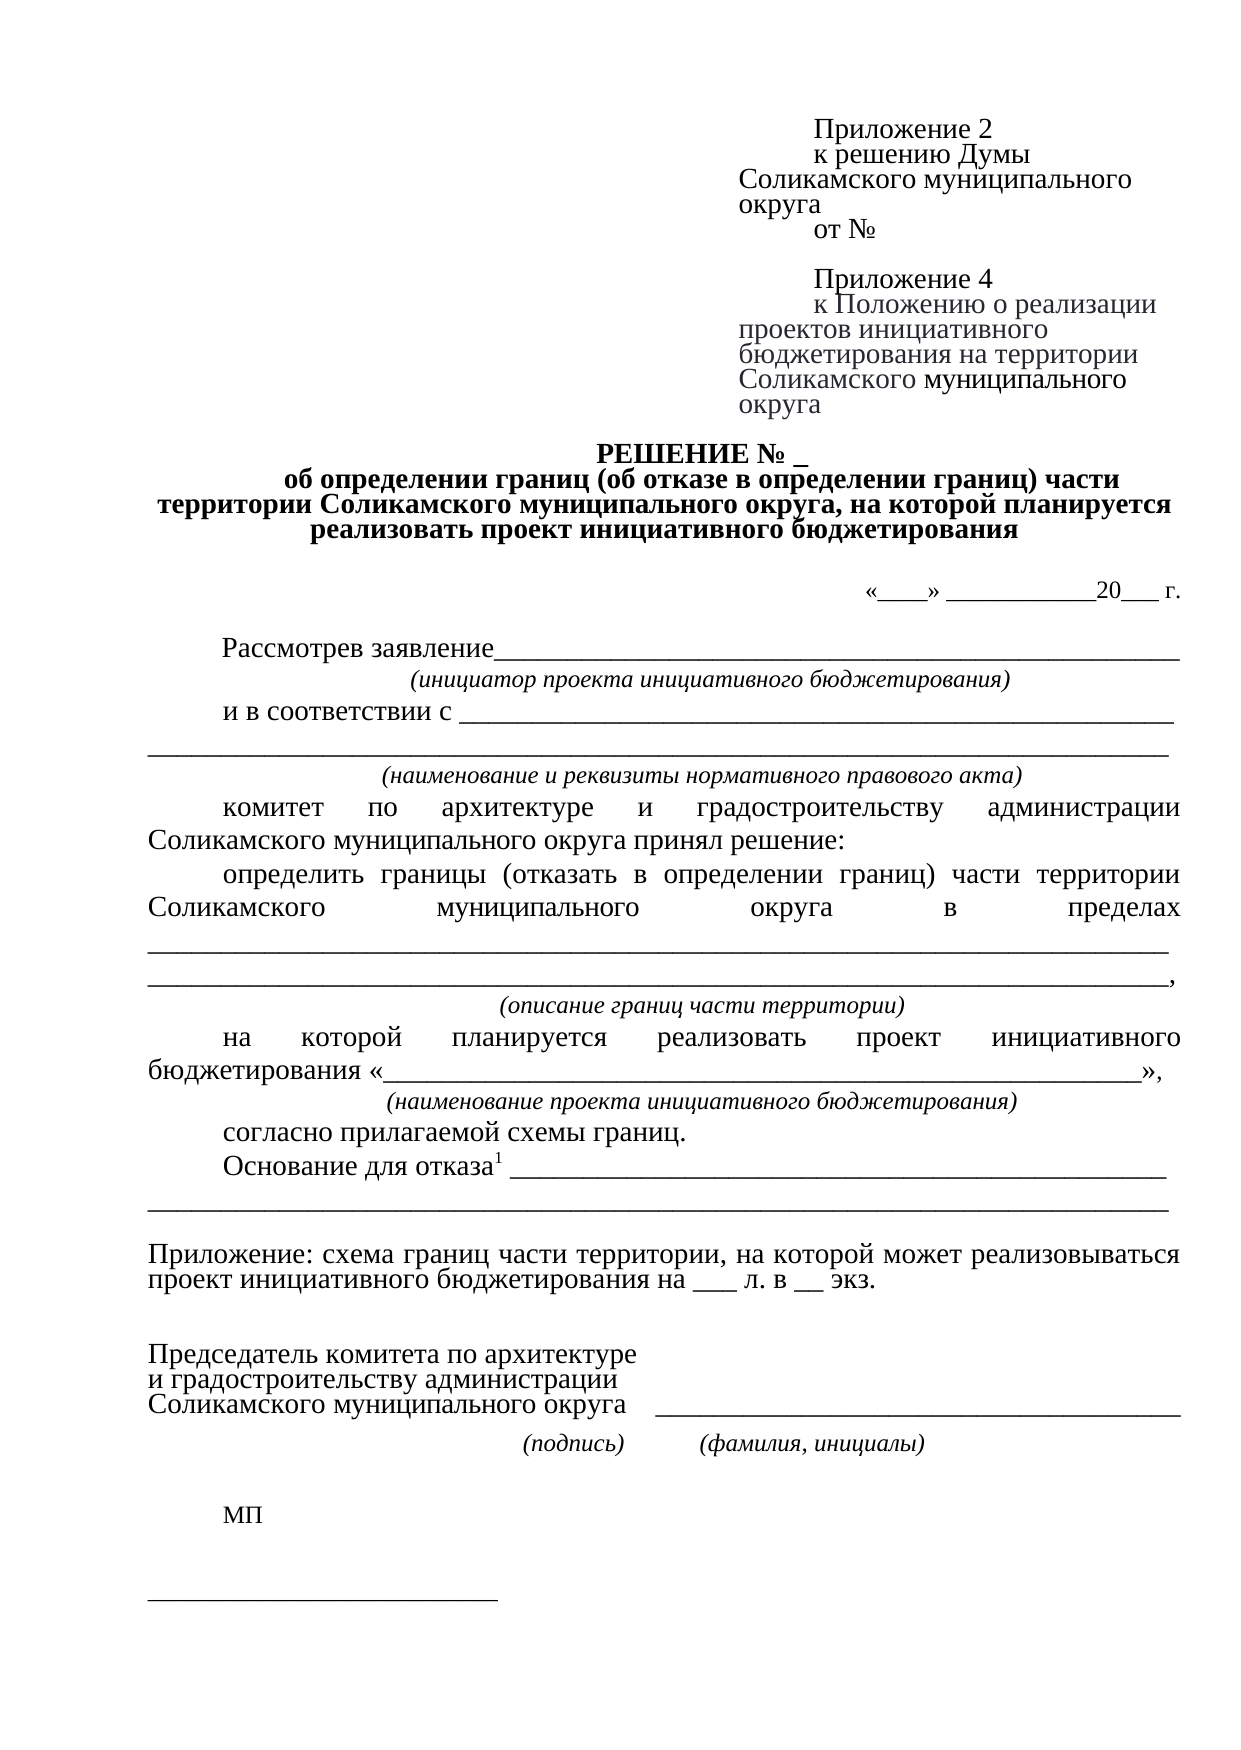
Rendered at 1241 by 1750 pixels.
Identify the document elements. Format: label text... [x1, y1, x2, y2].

text ______________________________________________________________________ [148, 726, 1181, 760]
text Председатель комитета по архитектуре [148, 1344, 1181, 1369]
text Основание для отказа1 _____________________________________________ [148, 1148, 1181, 1182]
text к решению Думы Соликамского муниципального округа [738, 143, 1181, 218]
text об определении границ (об отказе в определении границ) части территории Соликамского муниципального округа, на которой планируется реализовать проект инициативного бюджетирования [148, 468, 1181, 543]
text и в соответствии с _________________________________________________ [148, 693, 1181, 726]
text ____________________________ [148, 1569, 1181, 1606]
text на которой планируется реализовать проект инициативного бюджетирования «____________________________________________________», [148, 1019, 1181, 1086]
text и градостроительству администрации [148, 1369, 1181, 1394]
text (описание границ части территории) [148, 990, 1181, 1019]
text от № [738, 218, 1181, 243]
text Приложение: схема границ части территории, на которой может реализовываться проект инициативного бюджетирования на ___ л. в __ экз. [148, 1244, 1181, 1294]
text к Положению о реализации проектов инициативного бюджетирования на территории Соликамского муниципального округа [738, 293, 1181, 418]
text (наименование и реквизиты нормативного правового акта) [148, 760, 1181, 789]
text комитет по архитектуре и градостроительству администрации Соликамского муниципального округа принял решение: [148, 789, 1181, 856]
text согласно прилагаемой схемы границ. [148, 1114, 1181, 1148]
text Рассмотрев заявление_______________________________________________ [148, 631, 1181, 664]
text МП [148, 1494, 1181, 1531]
text Приложение 4 [738, 268, 1181, 293]
text (инициатор проекта инициативного бюджетирования) [148, 664, 1181, 693]
text Соликамского муниципального округа ____________________________________ [148, 1394, 1181, 1419]
text РЕШЕНИЕ № _ [148, 443, 1181, 468]
text ______________________________________________________________________ [148, 1182, 1181, 1215]
text «____» ____________20___ г. [148, 568, 1181, 606]
text определить границы (отказать в определении границ) части территории Соликамского муниципального округа в пределах ____________________________________________________________________________________________________________________________________________, [148, 856, 1181, 990]
text Приложение 2 [738, 118, 1181, 143]
text (подпись) (фамилия, инициалы) [148, 1431, 1181, 1456]
text (наименование проекта инициативного бюджетирования) [148, 1086, 1181, 1114]
